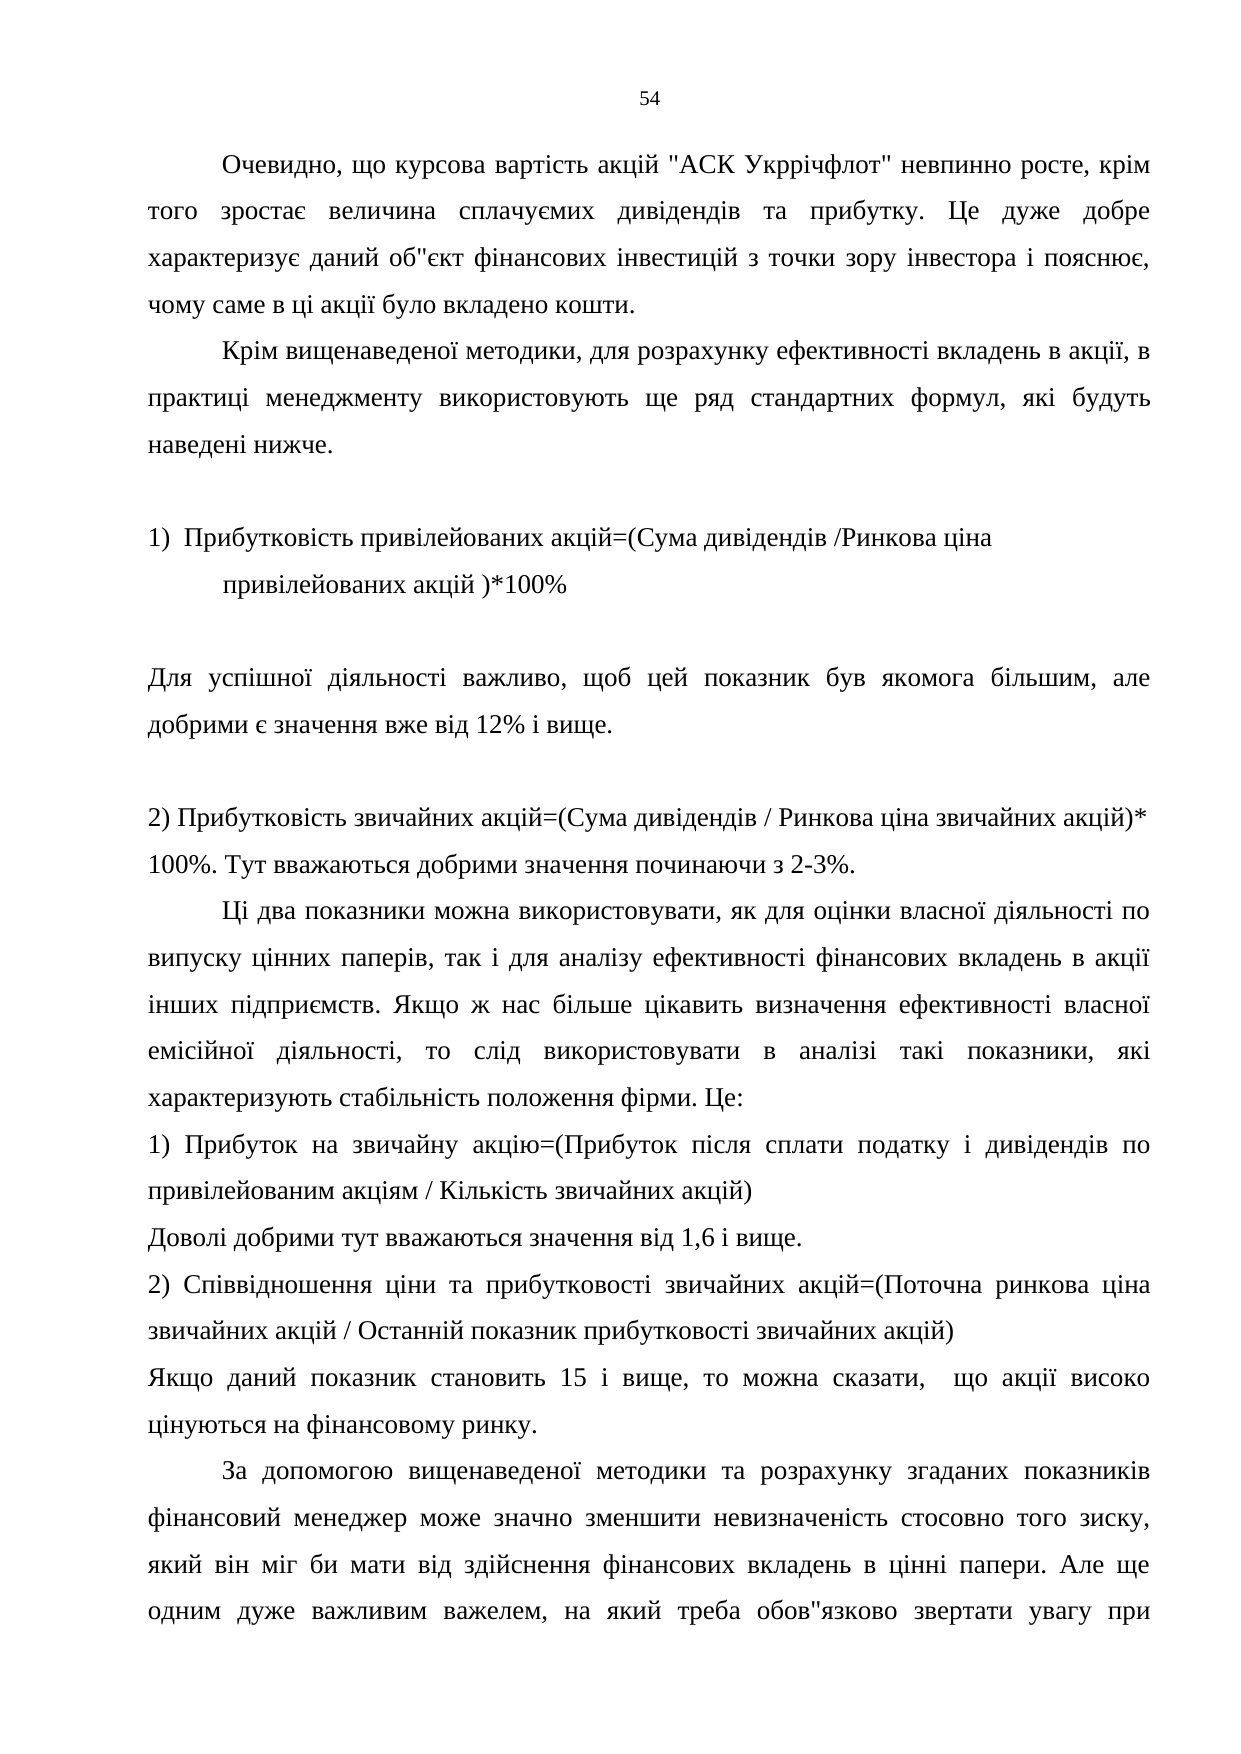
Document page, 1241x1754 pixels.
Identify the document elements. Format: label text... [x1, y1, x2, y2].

text 2) Співвідношення ціни та прибутковості звичайних акцій=(Поточна ринкова ціна звичайних акцій / Останній показник прибутковості звичайних акцій) [148, 1268, 1152, 1346]
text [148, 1454, 1152, 1626]
text 1) Прибутковість привілейованих акцій=(Сума дивідендів /Ринкова ціна привілейованих акцій )*100% [148, 521, 1152, 599]
text Ці два показники можна використовувати, як для оцінки власної діяльності по випуску цінних паперів, так і для аналізу ефективності фінансових вкладень в акції інших підприємств. Якщо ж нас більше цікавить визначення ефективності власної емісійної діяльності, то слід використовувати в аналізі такі показники, які характеризують стабільність положення фірми. Це: [148, 894, 1152, 1112]
text Крім вищенаведеної методики, для розрахунку ефективності вкладень в акції, в практиці менеджменту використовують ще ряд стандартних формул, які будуть наведені нижче. [148, 334, 1152, 459]
text Для успішної діяльності важливо, щоб цей показник був якомога більшим, але добрими є значення вже від 12% і вище. [148, 661, 1152, 739]
text Очевидно, що курсова вартість акцій "АСК Укррічфлот" невпинно росте, крім того зростає величина сплачуємих дивідендів та прибутку. Це дуже добре характеризує даний об"єкт фінансових інвестицій з точки зору інвестора і пояснює, чому саме в ці акції було вкладено кошти. [148, 148, 1152, 319]
text 1) Прибуток на звичайну акцію=(Прибуток після сплати податку і дивідендів по привілейованим акціям / Кількість звичайних акцій) [148, 1128, 1152, 1206]
text Доволі добрими тут вважаються значення від 1,6 і вище. [148, 1221, 1152, 1252]
text Якщо даний показник становить 15 і вище, то можна сказати, що акції високо цінуються на фінансовому ринку. [148, 1361, 1152, 1439]
text 2) Прибутковість звичайних акцій=(Сума дивідендів / Ринкова ціна звичайних акцій)* 100%. Тут вважаються добрими значення починаючи з 2-3%. [148, 801, 1152, 879]
